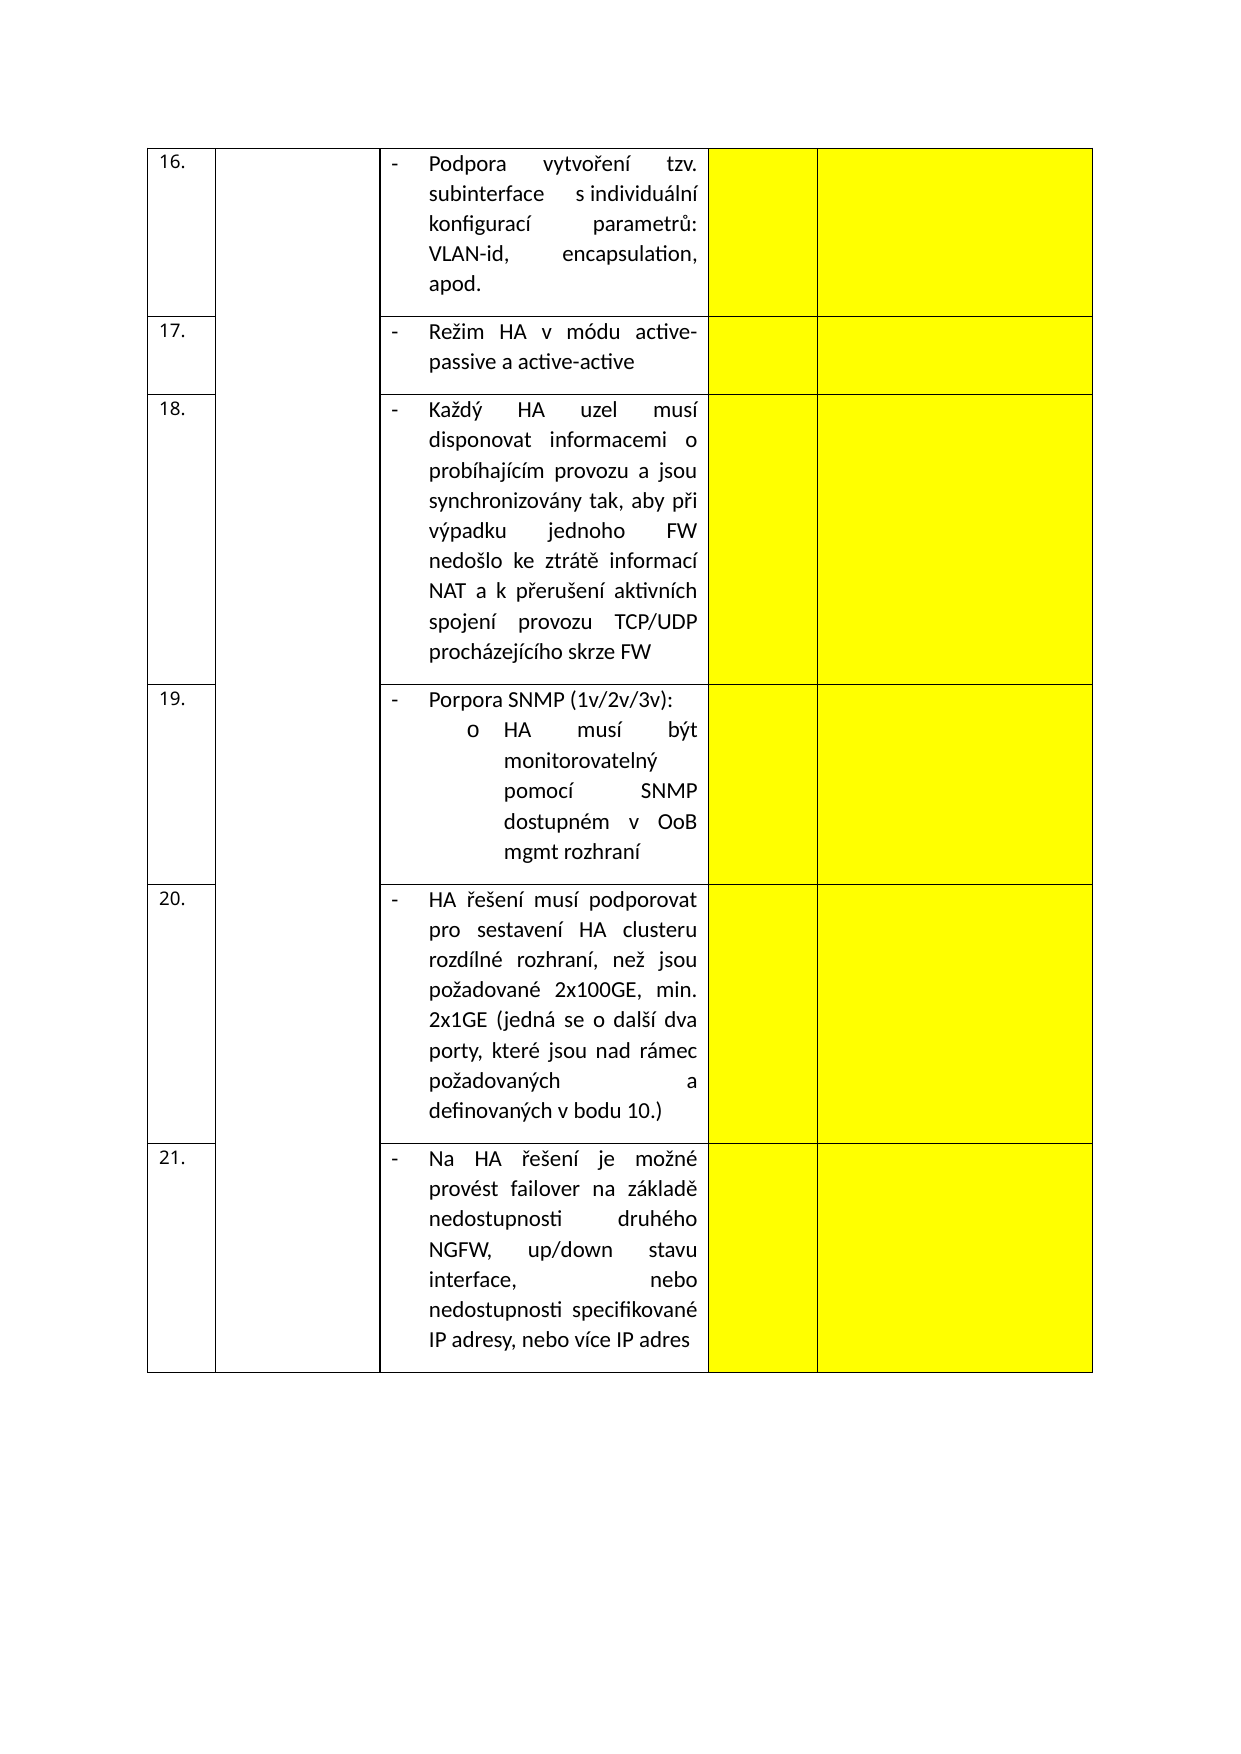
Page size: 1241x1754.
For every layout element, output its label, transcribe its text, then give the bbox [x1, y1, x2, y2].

table_cell Režim HA v módu active-passive a active-active [381, 317, 708, 394]
table_cell Porpora SNMP (1v/2v/3v): HA musí být monitorovatelný pomocí SNMP dostupném v OoB mgmt rozhraní [381, 685, 708, 884]
table_cell [818, 149, 1092, 316]
table_cell Každý HA uzel musí disponovat informacemi o probíhajícím provozu a jsou synchronizovány tak, aby při výpadku jednoho FW nedošlo ke ztrátě informací NAT a k přerušení aktivních spojení provozu TCP/UDP procházejícího skrze FW [381, 395, 708, 684]
table_cell [818, 317, 1092, 394]
table_cell [818, 685, 1092, 884]
table_cell [818, 395, 1092, 684]
table_cell [148, 317, 215, 394]
table_cell [709, 685, 817, 884]
table_cell [709, 395, 817, 684]
table_cell [148, 885, 215, 1143]
table_cell [818, 885, 1092, 1143]
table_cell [216, 149, 379, 1372]
table_cell [709, 317, 817, 394]
table_cell [148, 685, 215, 884]
table_cell Podpora vytvoření tzv. subinterface s individuální konfigurací parametrů: VLAN-id, encapsulation, apod. [381, 149, 708, 316]
table_cell [148, 149, 215, 316]
table_cell [148, 395, 215, 684]
table_cell [709, 1144, 817, 1372]
table_cell [148, 1144, 215, 1372]
table_cell HA řešení musí podporovat pro sestavení HA clusteru rozdílné rozhraní, než jsou požadované 2x100GE, min. 2x1GE (jedná se o další dva porty, které jsou nad rámec požadovaných a definovaných v bodu 10.) [381, 885, 708, 1143]
table_cell [818, 1144, 1092, 1372]
table_cell [709, 149, 817, 316]
table_cell Na HA řešení je možné provést failover na základě nedostupnosti druhého NGFW, up/down stavu interface, nebo nedostupnosti specifikované IP adresy, nebo více IP adres [381, 1144, 708, 1372]
table_cell [709, 885, 817, 1143]
